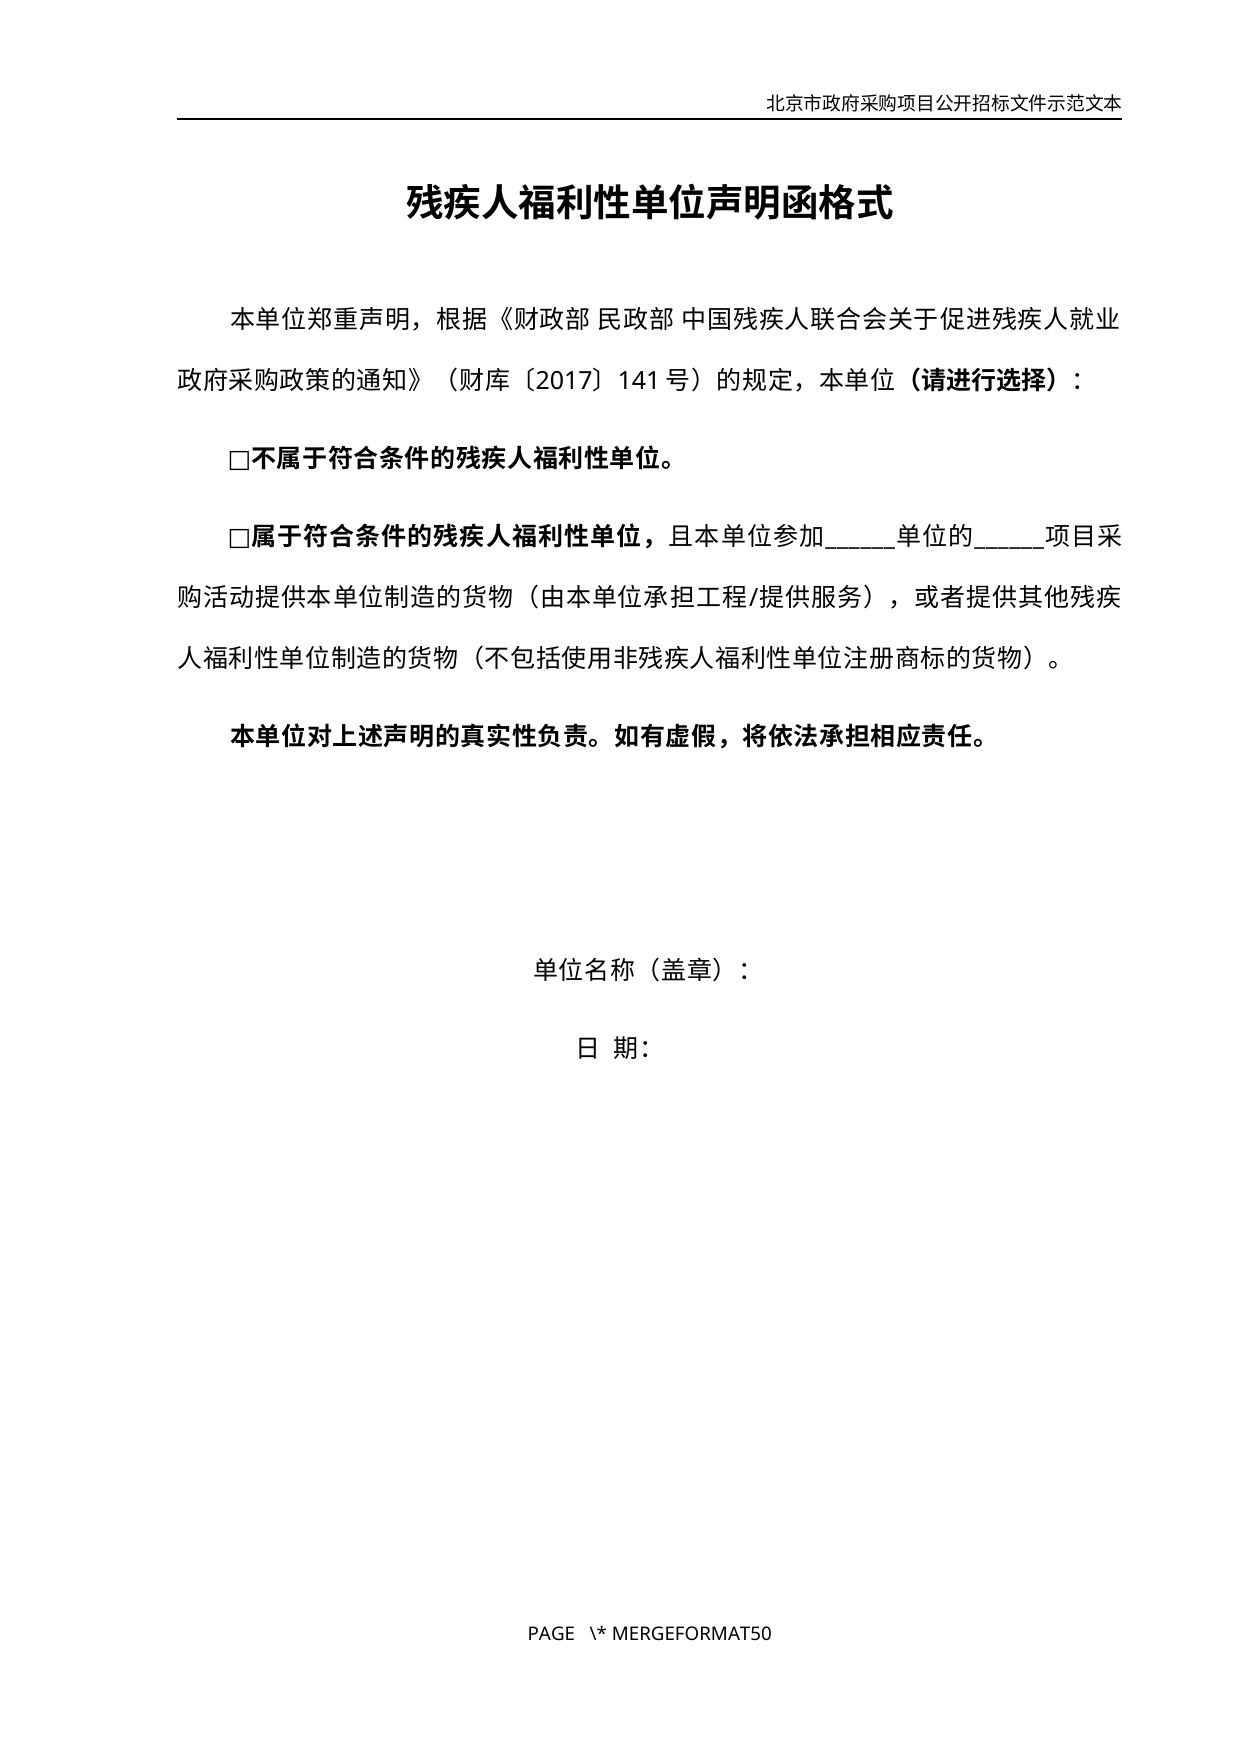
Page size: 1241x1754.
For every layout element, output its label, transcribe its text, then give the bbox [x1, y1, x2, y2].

text 本单位对上述声明的真实性负责。如有虚假，将依法承担相应责任。 [177, 697, 1122, 758]
text 单位名称（盖章）： [177, 930, 959, 992]
text □不属于符合条件的残疾人福利性单位。 [177, 418, 1122, 479]
text 残疾人福利性单位声明函格式 [177, 173, 1122, 227]
text □属于符合条件的残疾人福利性单位，且本单位参加______单位的______项目采购活动提供本单位制造的货物（由本单位承担工程/提供服务），或者提供其他残疾人福利性单位制造的货物（不包括使用非残疾人福利性单位注册商标的货物）。 [177, 496, 1122, 680]
text 本单位郑重声明，根据《财政部 民政部 中国残疾人联合会关于促进残疾人就业政府采购政策的通知》（财库〔2017〕141号）的规定，本单位（请进行选择）： [177, 279, 1122, 402]
text 日 期： [177, 1008, 959, 1069]
